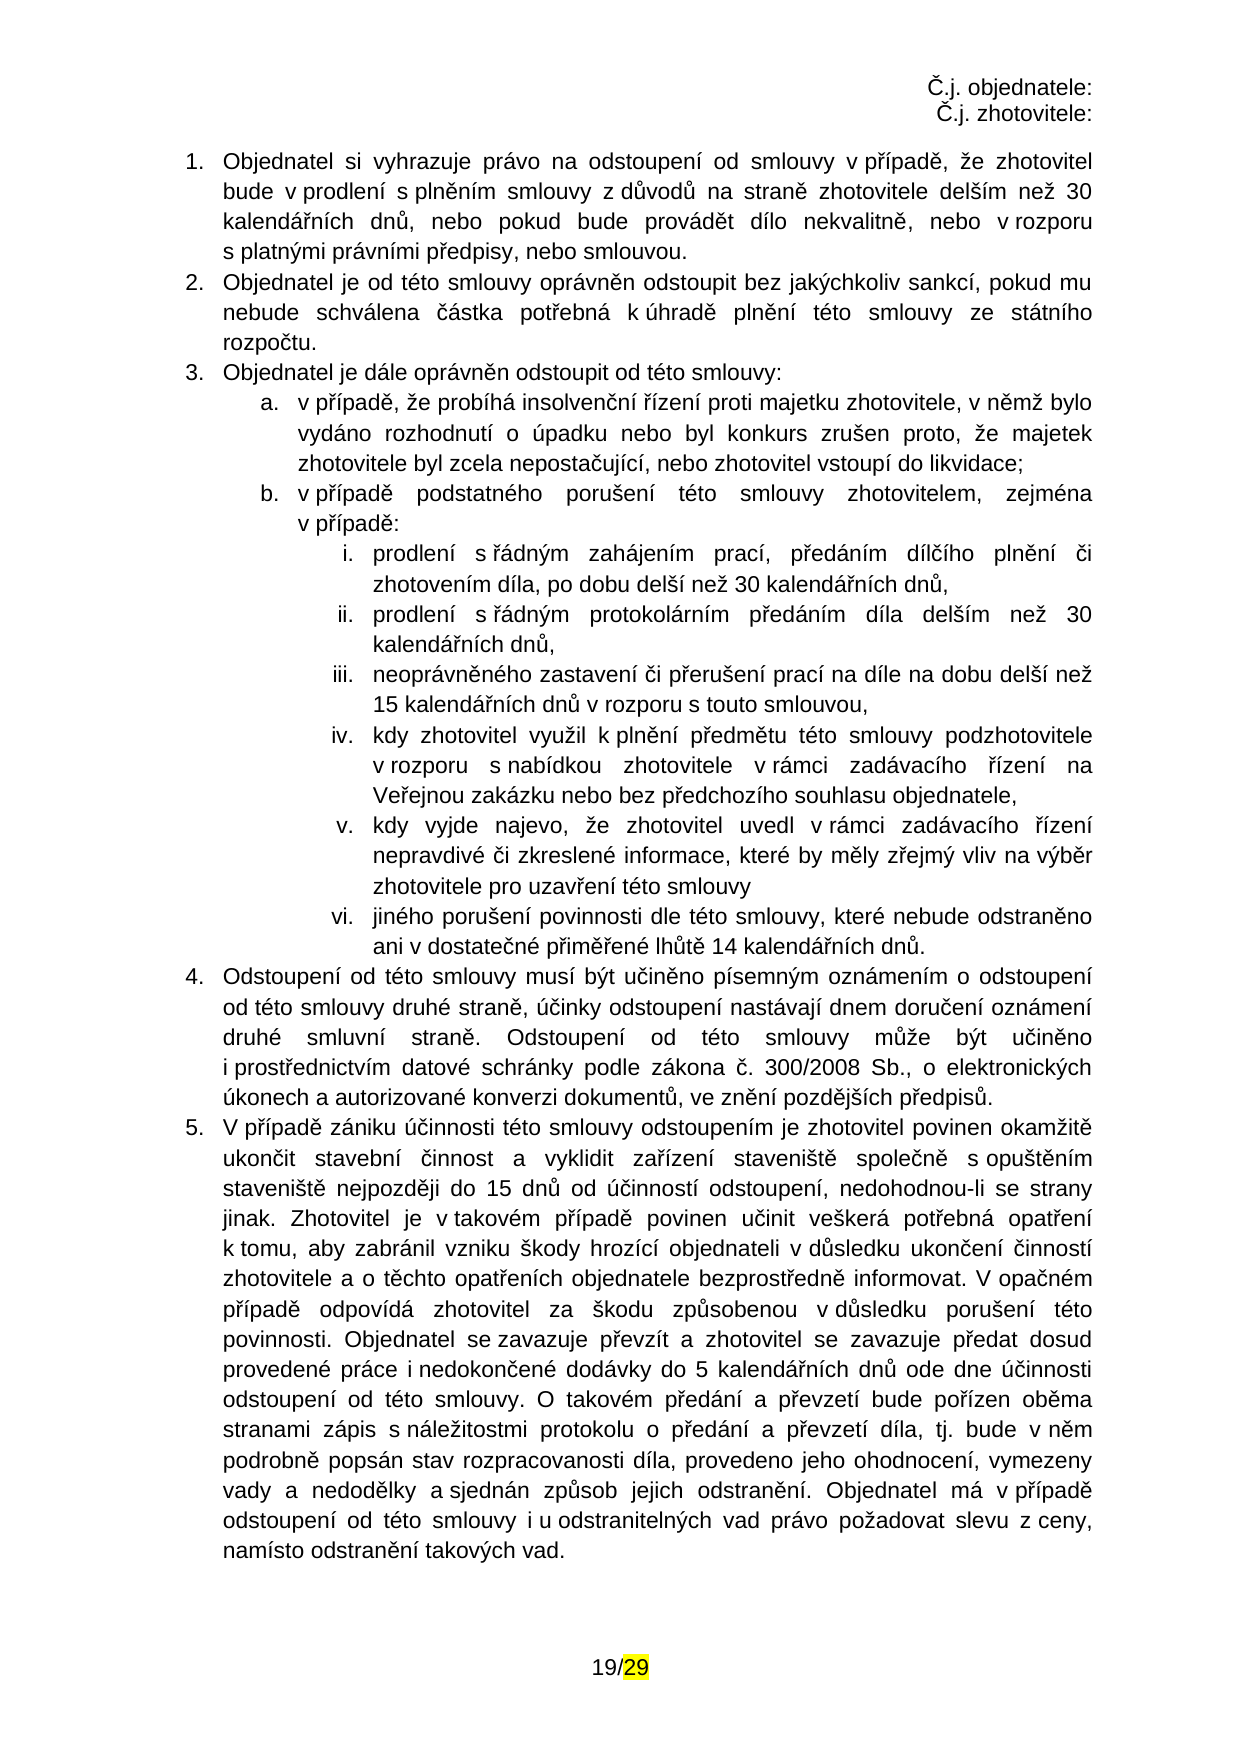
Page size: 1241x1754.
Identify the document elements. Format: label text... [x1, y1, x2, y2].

list v případě, že probíhá insolvenční řízení proti majetku zhotovitele, v němž bylo vydáno rozhodnutí o úpadku nebo byl konkurs zrušen proto, že majetek zhotovitele byl zcela nepostačující, nebo zhotovitel vstoupí do likvidace; [260, 389, 1093, 476]
list prodlení s řádným protokolárním předáním díla delším než 30 kalendářních dnů, [354, 601, 1093, 657]
list Objednatel si vyhrazuje právo na odstoupení od smlouvy v případě, že zhotovitel bude v prodlení s plněním smlouvy z důvodů na straně zhotovitele delším než 30 kalendářních dnů, nebo pokud bude provádět dílo nekvalitně, nebo v rozporu s platnými právními předpisy, nebo smlouvou. [185, 148, 1093, 264]
list jiného porušení povinnosti dle této smlouvy, které nebude odstraněno ani v dostatečné přiměřené lhůtě 14 kalendářních dnů. [354, 903, 1093, 959]
list Objednatel je dále oprávněn odstoupit od této smlouvy: [185, 359, 1093, 385]
list V případě zániku účinnosti této smlouvy odstoupením je zhotovitel povinen okamžitě ukončit stavební činnost a vyklidit zařízení staveniště společně s opuštěním staveniště nejpozději do 15 dnů od účinností odstoupení, nedohodnou-li se strany jinak. Zhotovitel je v takovém případě povinen učinit veškerá potřebná opatření k tomu, aby zabránil vzniku škody hrozící objednateli v důsledku ukončení činností zhotovitele a o těchto opatřeních objednatele bezprostředně informovat. V opačném případě odpovídá zhotovitel za škodu způsobenou v důsledku porušení této povinnosti. Objednatel se zavazuje převzít a zhotovitel se zavazuje předat dosud provedené práce i nedokončené dodávky do 5 kalendářních dnů ode dne účinnosti odstoupení od této smlouvy. O takovém předání a převzetí bude pořízen oběma stranami zápis s náležitostmi protokolu o předání a převzetí díla, tj. bude v něm podrobně popsán stav rozpracovanosti díla, provedeno jeho ohodnocení, vymezeny vady a nedodělky a sjednán způsob jejich odstranění. Objednatel má v případě odstoupení od této smlouvy i u odstranitelných vad právo požadovat slevu z ceny, namísto odstranění takových vad. [185, 1114, 1093, 1563]
list kdy zhotovitel využil k plnění předmětu této smlouvy podzhotovitele v rozporu s nabídkou zhotovitele v rámci zadávacího řízení na Veřejnou zakázku nebo bez předchozího souhlasu objednatele, [354, 722, 1093, 808]
list neoprávněného zastavení či přerušení prací na díle na dobu delší než 15 kalendářních dnů v rozporu s touto smlouvou, [354, 661, 1093, 718]
list Objednatel je od této smlouvy oprávněn odstoupit bez jakýchkoliv sankcí, pokud mu nebude schválena částka potřebná k úhradě plnění této smlouvy ze státního rozpočtu. [185, 268, 1093, 355]
list kdy vyjde najevo, že zhotovitel uvedl v rámci zadávacího řízení nepravdivé či zkreslené informace, které by měly zřejmý vliv na výběr zhotovitele pro uzavření této smlouvy [354, 812, 1093, 899]
list prodlení s řádným zahájením prací, předáním dílčího plnění či zhotovením díla, po dobu delší než 30 kalendářních dnů, [354, 540, 1093, 597]
list Odstoupení od této smlouvy musí být učiněno písemným oznámením o odstoupení od této smlouvy druhé straně, účinky odstoupení nastávají dnem doručení oznámení druhé smluvní straně. Odstoupení od této smlouvy může být učiněno i prostřednictvím datové schránky podle zákona č. 300/2008 Sb., o elektronických úkonech a autorizované konverzi dokumentů, ve znění pozdějších předpisů. [185, 963, 1093, 1110]
list v případě podstatného porušení této smlouvy zhotovitelem, zejména v případě: [260, 480, 1093, 536]
